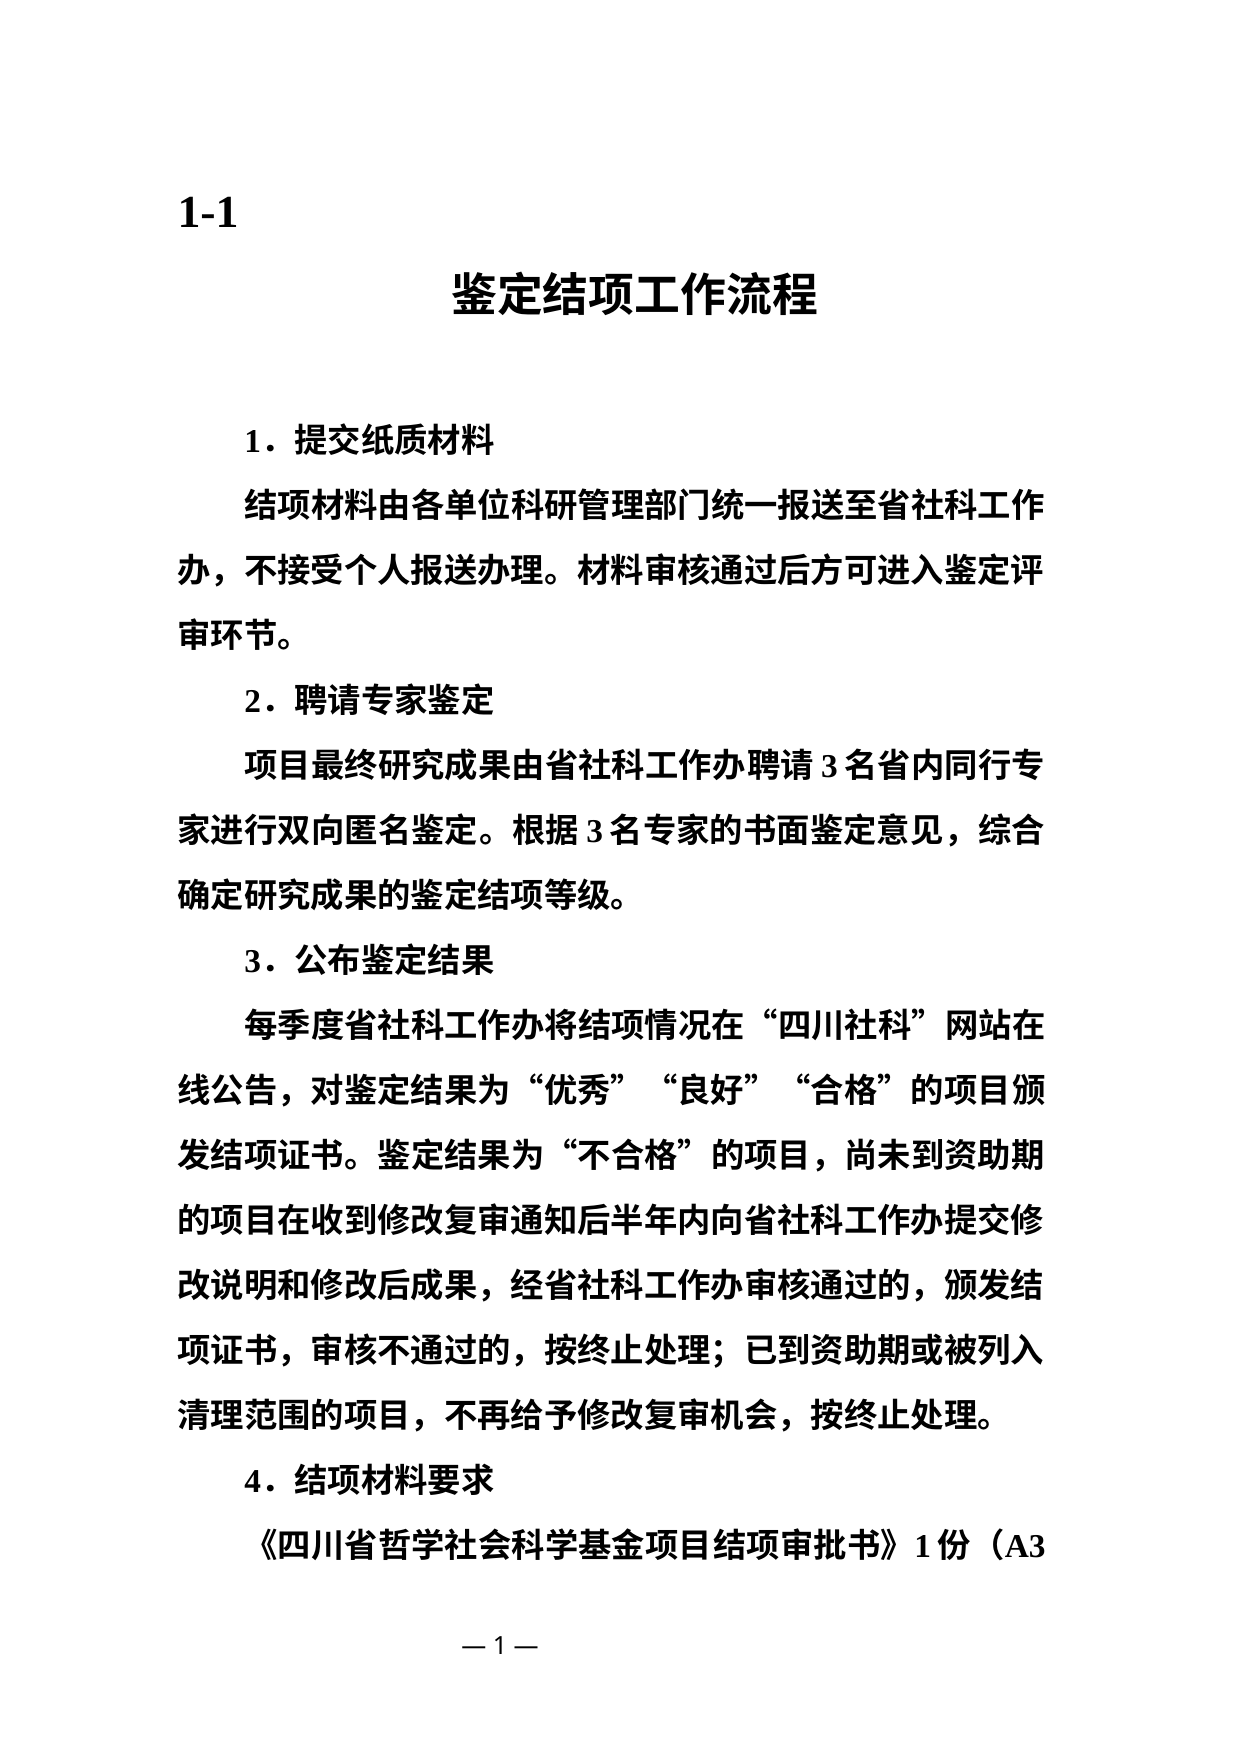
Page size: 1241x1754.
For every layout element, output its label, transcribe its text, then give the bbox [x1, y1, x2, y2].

text 1-1 [177, 178, 1045, 243]
text 结项材料由各单位科研管理部门统一报送至省社科工作办，不接受个人报送办理。材料审核通过后方可进入鉴定评审环节。 [177, 471, 1045, 666]
text 2．聘请专家鉴定 [177, 666, 1045, 731]
text 鉴定结项工作流程 [177, 243, 1045, 341]
text 每季度省社科工作办将结项情况在“四川社科”网站在线公告，对鉴定结果为“优秀”“良好”“合格”的项目颁发结项证书。鉴定结果为“不合格”的项目，尚未到资助期的项目在收到修改复审通知后半年内向省社科工作办提交修改说明和修改后成果，经省社科工作办审核通过的，颁发结项证书，审核不通过的，按终止处理；已到资助期或被列入清理范围的项目，不再给予修改复审机会，按终止处理。 [177, 991, 1045, 1446]
text 1．提交纸质材料 [177, 406, 1045, 471]
text 项目最终研究成果由省社科工作办聘请3名省内同行专家进行双向匿名鉴定。根据3名专家的书面鉴定意见，综合确定研究成果的鉴定结项等级。 [177, 731, 1045, 926]
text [177, 1511, 1045, 1576]
text 3．公布鉴定结果 [177, 926, 1045, 991]
list 4．结项材料要求 [177, 1446, 1045, 1511]
